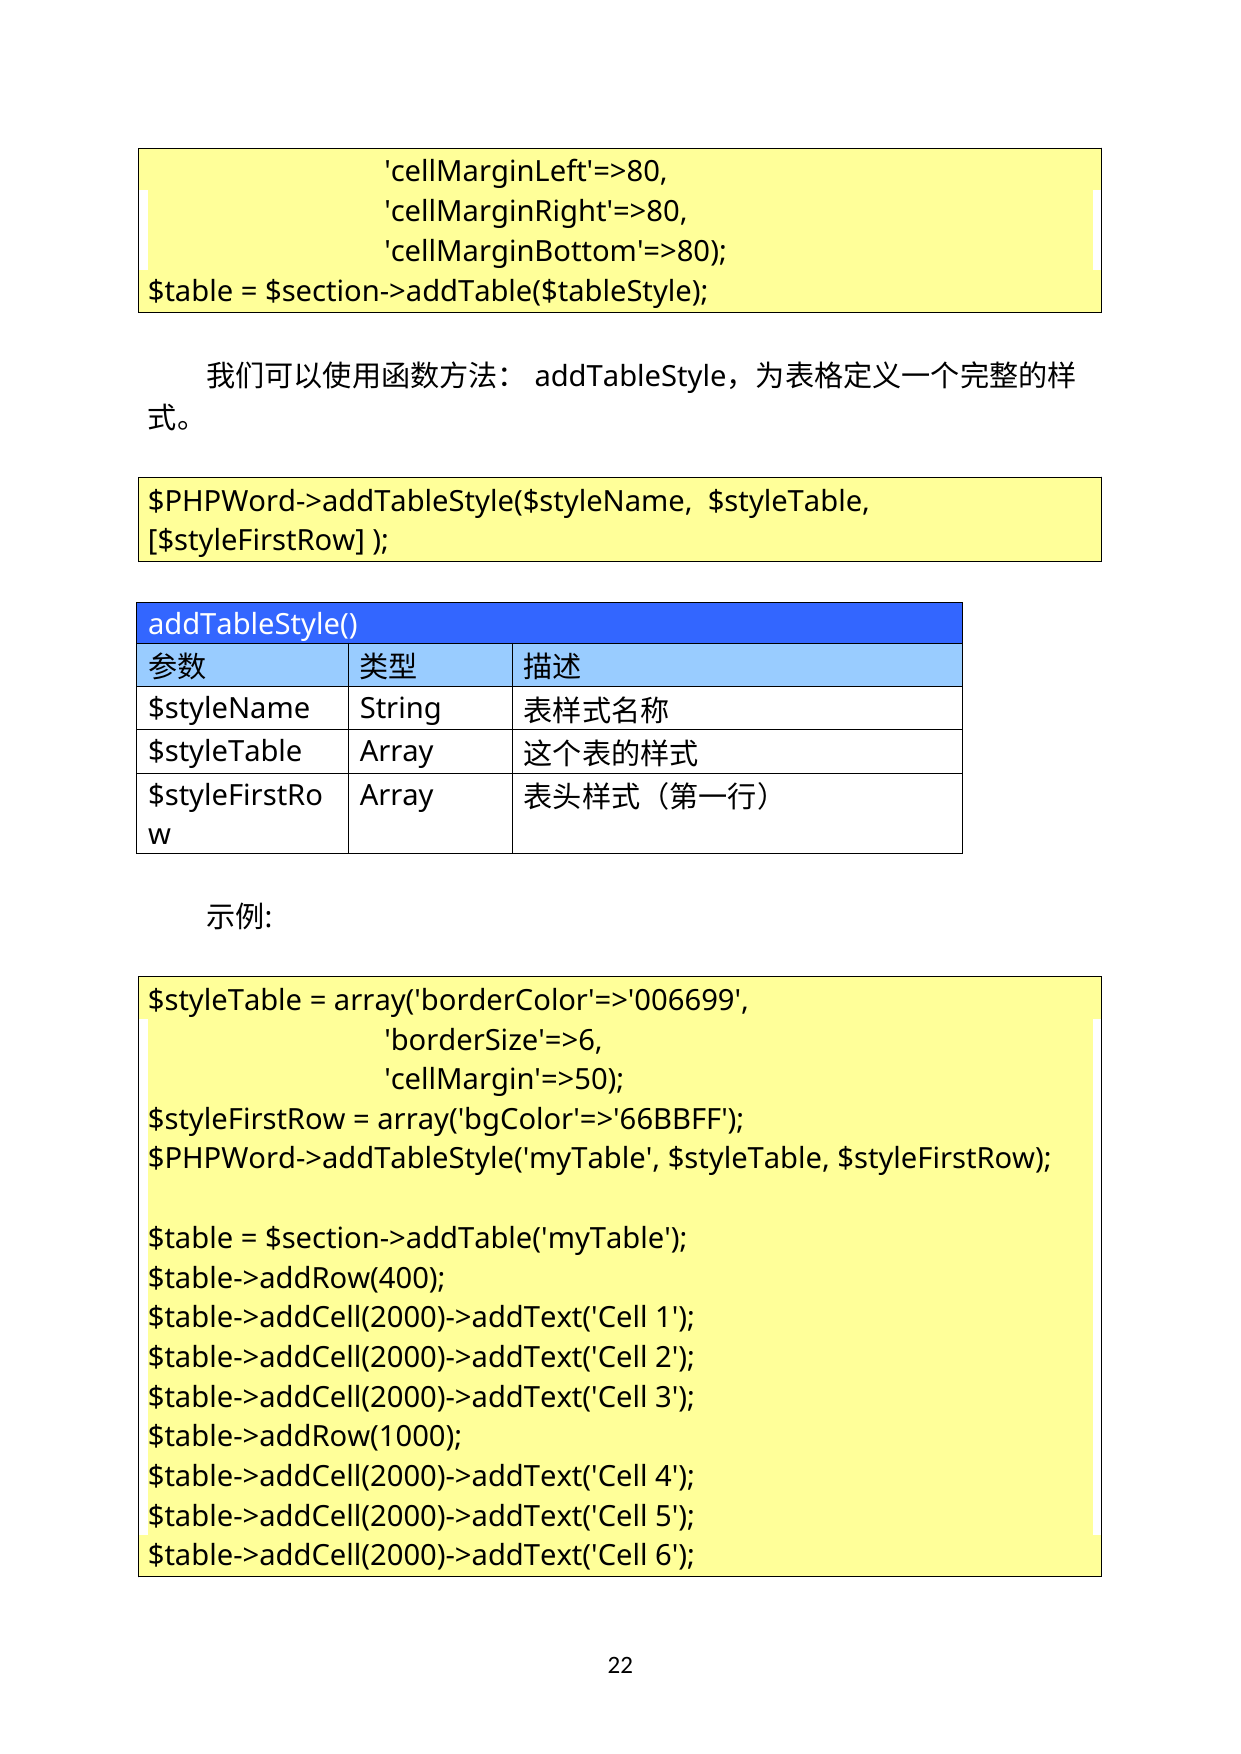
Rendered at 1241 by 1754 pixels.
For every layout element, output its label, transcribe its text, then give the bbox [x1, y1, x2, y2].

text $table->addCell(2000)->addText('Cell 3'); [148, 1376, 1093, 1416]
table_cell 描述 [513, 644, 962, 686]
table_cell $styleName [137, 687, 348, 729]
text 示例: [148, 894, 1093, 936]
table_cell Array [349, 774, 512, 853]
text $table->addCell(2000)->addText('Cell 2'); [148, 1336, 1093, 1376]
text 'cellMarginRight'=>80, [148, 190, 1093, 230]
table_cell String [349, 687, 512, 729]
text $PHPWord->addTableStyle('myTable', $styleTable, $styleFirstRow); [148, 1138, 1093, 1177]
text 'cellMargin'=>50); [148, 1058, 1093, 1098]
text $table->addCell(2000)->addText('Cell 5'); [148, 1495, 1093, 1532]
table_header addTableStyle() [137, 603, 962, 643]
table_cell 参数 [137, 644, 348, 686]
text $table->addCell(2000)->addText('Cell 1'); [148, 1297, 1093, 1336]
table_cell 类型 [349, 644, 512, 686]
text $table = $section->addTable($tableStyle); [139, 267, 1101, 312]
text $table->addRow(400); [148, 1257, 1093, 1297]
text 我们可以使用函数方法： addTableStyle，为表格定义一个完整的样式。 [148, 352, 1093, 437]
text $styleFirstRow = array('bgColor'=>'66BBFF'); [148, 1098, 1093, 1138]
table_cell Array [349, 730, 512, 773]
text $table->addCell(2000)->addText('Cell 4'); [148, 1455, 1093, 1495]
text $PHPWord->addTableStyle($styleName, $styleTable, [$styleFirstRow] ); [139, 478, 1101, 561]
text $styleTable = array('borderColor'=>'006699', [139, 977, 1101, 1019]
table_cell 表样式名称 [513, 687, 962, 729]
table_cell 表头样式（第一行） [513, 774, 962, 853]
text $table->addRow(1000); [148, 1416, 1093, 1455]
table_cell $styleFirstRow [137, 774, 348, 853]
text 'cellMarginBottom'=>80); [148, 230, 1093, 267]
text $table->addCell(2000)->addText('Cell 6'); [139, 1532, 1101, 1576]
table_cell 这个表的样式 [513, 730, 962, 773]
text 'borderSize'=>6, [148, 1019, 1093, 1058]
text 'cellMarginLeft'=>80, [139, 149, 1101, 190]
table_cell $styleTable [137, 730, 348, 773]
text $table = $section->addTable('myTable'); [148, 1217, 1093, 1257]
